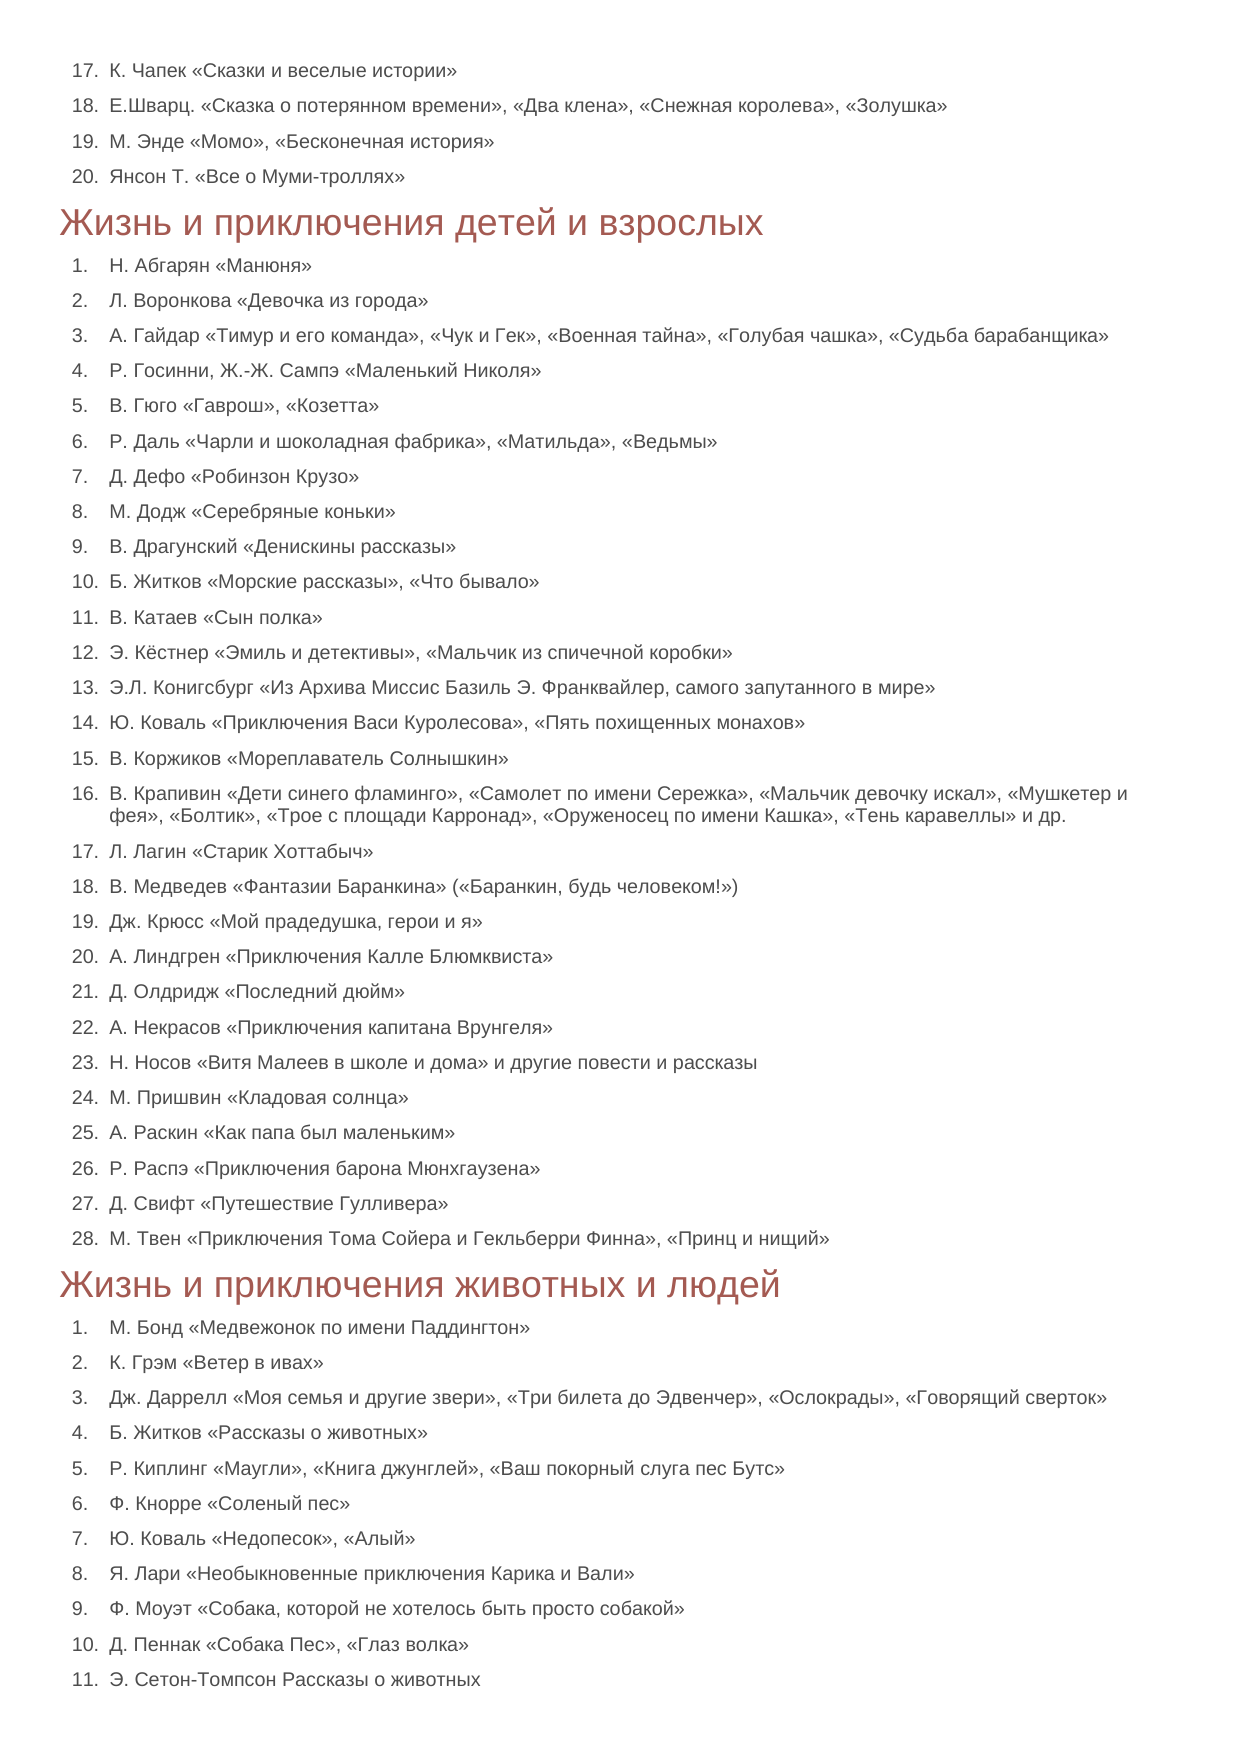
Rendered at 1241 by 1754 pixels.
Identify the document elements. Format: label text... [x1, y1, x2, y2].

list М. Твен «Приключения Тома Сойера и Гекльберри Финна», «Принц и нищий» [72, 1227, 1181, 1249]
list Ф. Моуэт «Собака, которой не хотелось быть просто собакой» [72, 1597, 1181, 1620]
list Н. Абгарян «Манюня» [72, 253, 1181, 276]
list Д. Свифт «Путешествие Гулливера» [72, 1192, 1181, 1214]
list Д. Дефо «Робинзон Крузо» [72, 465, 1181, 487]
list М. Додж «Серебряные коньки» [72, 500, 1181, 523]
list К. Грэм «Ветер в ивах» [72, 1351, 1181, 1373]
list А. Раскин «Как папа был маленьким» [72, 1121, 1181, 1144]
list Ю. Коваль «Приключения Васи Куролесова», «Пять похищенных монахов» [72, 711, 1181, 734]
list Ю. Коваль «Недопесок», «Алый» [72, 1527, 1181, 1549]
list Э. Кёстнер «Эмиль и детективы», «Мальчик из спичечной коробки» [72, 641, 1181, 663]
list Н. Носов «Витя Малеев в школе и дома» и другие повести и рассказы [72, 1051, 1181, 1073]
list В. Коржиков «Мореплаватель Солнышкин» [72, 746, 1181, 769]
text Жизнь и приключения животных и людей [59, 1262, 1181, 1305]
list Ф. Кнорре «Соленый пес» [72, 1492, 1181, 1514]
list Е.Шварц. «Сказка о потерянном времени», «Два клена», «Снежная королева», «Золушка» [72, 94, 1181, 117]
list В. Гюго «Гаврош», «Козетта» [72, 394, 1181, 417]
list Дж. Даррелл «Моя семья и другие звери», «Три билета до Эдвенчер», «Ослокрады», «Говорящий сверток» [72, 1386, 1181, 1409]
list Р. Госинни, Ж.-Ж. Сампэ «Маленький Николя» [72, 359, 1181, 382]
list Р. Распэ «Приключения барона Мюнхгаузена» [72, 1156, 1181, 1179]
list А. Некрасов «Приключения капитана Врунгеля» [72, 1016, 1181, 1038]
list Я. Лари «Необыкновенные приключения Карика и Вали» [72, 1562, 1181, 1585]
list В. Медведев «Фантазии Баранкина» («Баранкин, будь человеком!») [72, 875, 1181, 897]
list Дж. Крюсс «Мой прадедушка, герои и я» [72, 910, 1181, 933]
list Янсон Т. «Все о Муми-троллях» [72, 165, 1181, 187]
list В. Крапивин «Дети синего фламинго», «Самолет по имени Сережка», «Мальчик девочку искал», «Мушкетер и фея», «Болтик», «Трое с площади Карронад», «Оруженосец по имени Кашка», «Тень каравеллы» и др. [72, 782, 1181, 827]
list Л. Воронкова «Девочка из города» [72, 289, 1181, 311]
list К. Чапек «Сказки и веселые истории» [72, 59, 1181, 82]
list М. Энде «Момо», «Бесконечная история» [72, 129, 1181, 152]
list Р. Даль «Чарли и шоколадная фабрика», «Матильда», «Ведьмы» [72, 429, 1181, 452]
list М. Бонд «Медвежонок по имени Паддингтон» [72, 1316, 1181, 1338]
list Б. Житков «Морские рассказы», «Что бывало» [72, 570, 1181, 593]
list В. Драгунский «Денискины рассказы» [72, 535, 1181, 558]
list Б. Житков «Рассказы о животных» [72, 1421, 1181, 1444]
list М. Пришвин «Кладовая солнца» [72, 1086, 1181, 1109]
list Д. Олдридж «Последний дюйм» [72, 980, 1181, 1003]
list Д. Пеннак «Собака Пес», «Глаз волка» [72, 1632, 1181, 1655]
list А. Линдгрен «Приключения Калле Блюмквиста» [72, 945, 1181, 968]
list Э. Сетон-Томпсон Рассказы о животных [72, 1668, 1181, 1690]
list Э.Л. Конигсбург «Из Архива Миссис Базиль Э. Франквайлер, самого запутанного в мире» [72, 676, 1181, 699]
list Р. Киплинг «Маугли», «Книга джунглей», «Ваш покорный слуга пес Бутс» [72, 1456, 1181, 1479]
text Жизнь и приключения детей и взрослых [59, 200, 1181, 243]
list А. Гайдар «Тимур и его команда», «Чук и Гек», «Военная тайна», «Голубая чашка», «Судьба барабанщика» [72, 324, 1181, 347]
list В. Катаев «Сын полка» [72, 606, 1181, 628]
list Л. Лагин «Старик Хоттабыч» [72, 839, 1181, 862]
